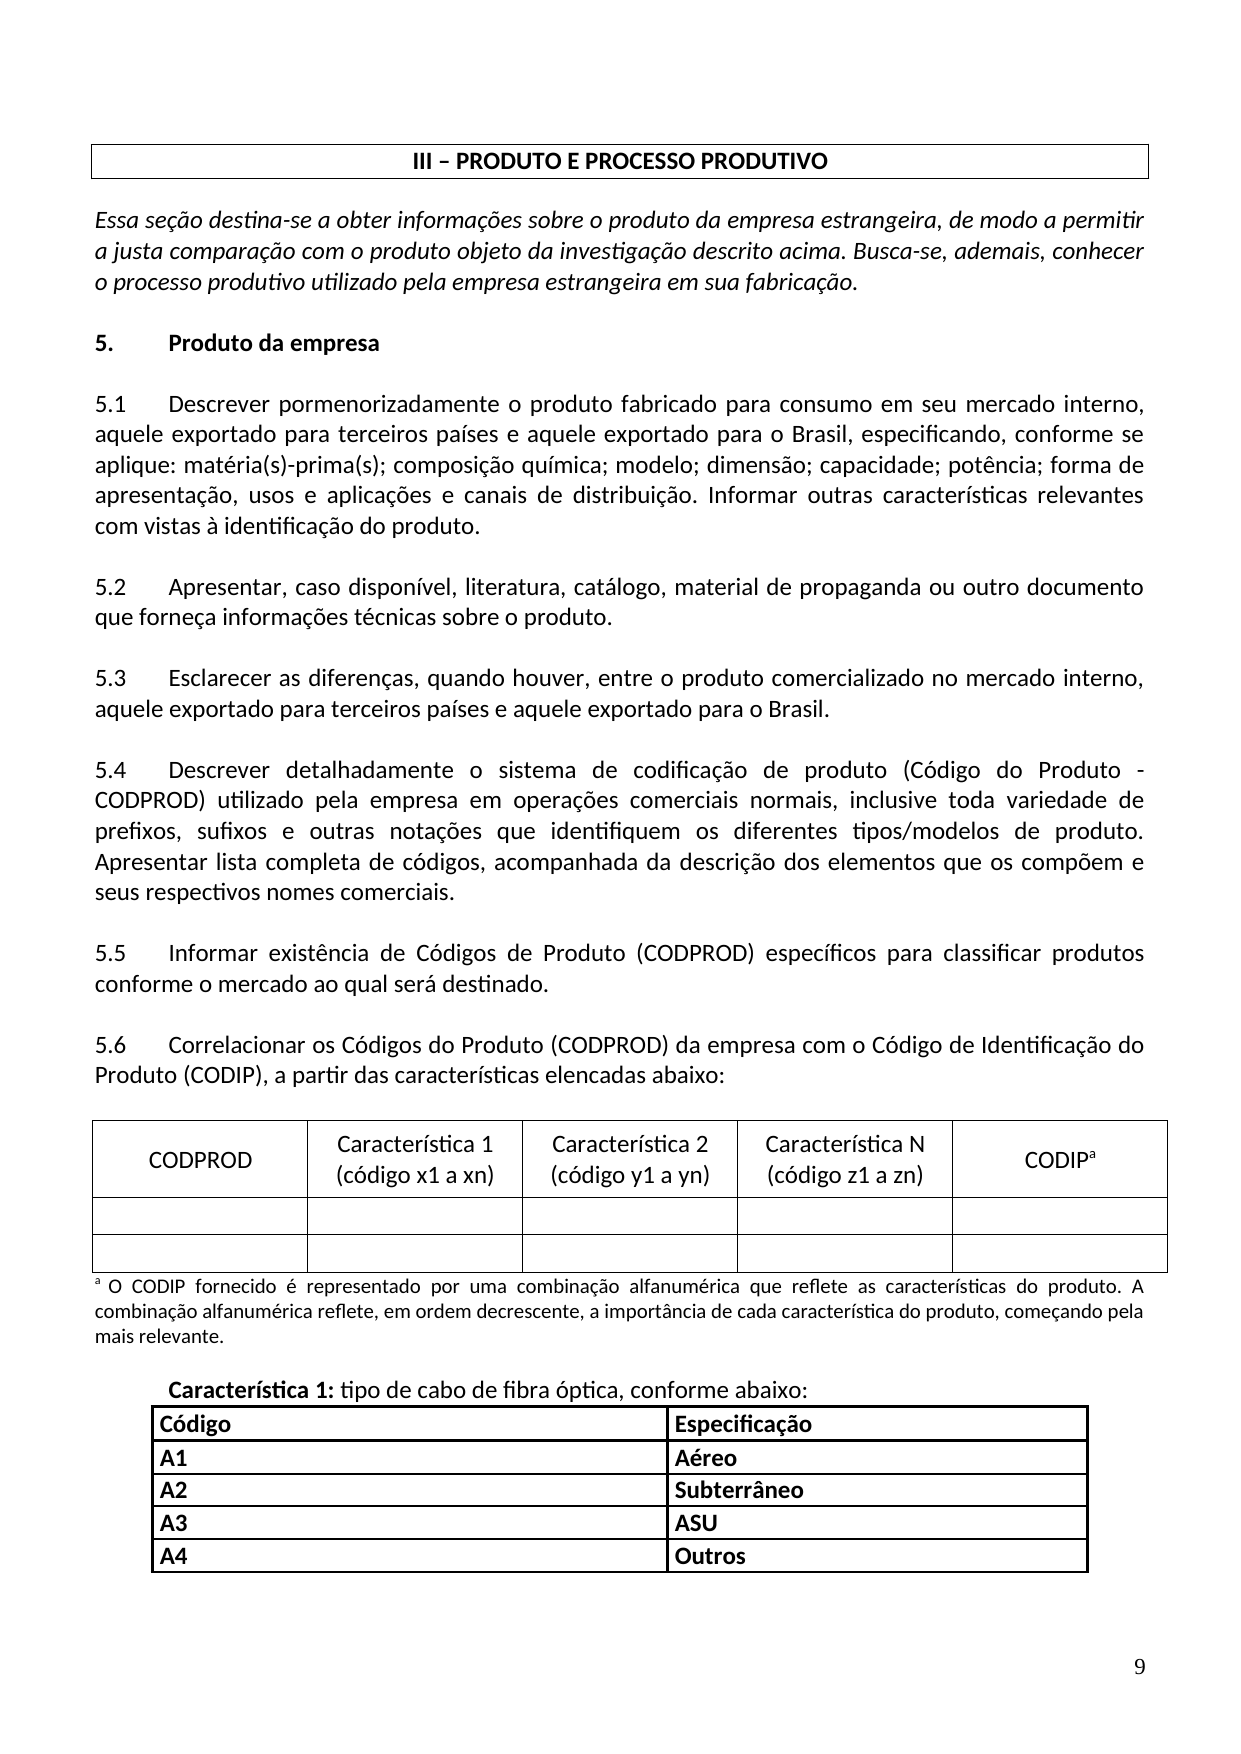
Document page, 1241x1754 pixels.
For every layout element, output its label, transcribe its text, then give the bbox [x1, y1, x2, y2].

table_cell [308, 1235, 522, 1272]
subtitle III – PRODUTO E PROCESSO PRODUTIVO [92, 145, 1148, 178]
list Correlacionar os Códigos do Produto (CODPROD) da empresa com o Código de Identificação do Produto (CODIP), a partir das características elencadas abaixo: [94, 1029, 1146, 1090]
text a O CODIP fornecido é representado por uma combinação alfanumérica que reflete as características do produto. A combinação alfanumérica reflete, em ordem decrescente, a importância de cada característica do produto, começando pela mais relevante. [94, 1273, 1146, 1349]
list Informar existência de Códigos de Produto (CODPROD) específicos para classificar produtos conforme o mercado ao qual será destinado. [94, 937, 1146, 998]
list 5.1 Descrever pormenorizadamente o produto fabricado para consumo em seu mercado interno, aquele exportado para terceiros países e aquele exportado para o Brasil, especificando, conforme se aplique: matéria(s)-prima(s); composição química; modelo; dimensão; capacidade; potência; forma de apresentação, usos e aplicações e canais de distribuição. Informar outras características relevantes com vistas à identificação do produto. [94, 388, 1146, 540]
list Esclarecer as diferenças, quando houver, entre o produto comercializado no mercado interno, aquele exportado para terceiros países e aquele exportado para o Brasil. [94, 662, 1146, 723]
table_cell [308, 1198, 522, 1234]
text Característica 1: tipo de cabo de fibra óptica, conforme abaixo: [94, 1374, 1146, 1405]
table_cell [523, 1198, 737, 1234]
table_header Código [154, 1408, 666, 1439]
table_cell [953, 1198, 1167, 1234]
list 5.2 Apresentar, caso disponível, literatura, catálogo, material de propaganda ou outro documento que forneça informações técnicas sobre o produto. [94, 571, 1146, 632]
table_cell [738, 1235, 952, 1272]
table_cell Aéreo [669, 1442, 1086, 1472]
table_cell A4 [154, 1540, 666, 1571]
table_header CODPROD [93, 1121, 307, 1197]
table_cell [738, 1198, 952, 1234]
list Descrever detalhadamente o sistema de codificação de produto (Código do Produto - CODPROD) utilizado pela empresa em operações comerciais normais, inclusive toda variedade de prefixos, sufixos e outras notações que identifiquem os diferentes tipos/modelos de produto. Apresentar lista completa de códigos, acompanhada da descrição dos elementos que os compõem e seus respectivos nomes comerciais. [94, 754, 1146, 907]
subtitle 5. Produto da empresa [94, 327, 1146, 357]
table_cell A2 [154, 1475, 666, 1505]
table_cell A1 [154, 1442, 666, 1472]
table_cell [523, 1235, 737, 1272]
table_header CODIPa [953, 1121, 1167, 1197]
table_header Especificação [669, 1408, 1086, 1439]
table_cell A3 [154, 1507, 666, 1538]
table_cell Subterrâneo [669, 1475, 1086, 1505]
table_cell [953, 1235, 1167, 1272]
table_header Característica N (código z1 a zn) [738, 1121, 952, 1197]
text Essa seção destina-se a obter informações sobre o produto da empresa estrangeira, de modo a permitir a justa comparação com o produto objeto da investigação descrito acima. Busca-se, ademais, conhecer o processo produtivo utilizado pela empresa estrangeira em sua fabricação. [94, 205, 1146, 296]
table_cell Outros [669, 1540, 1086, 1571]
table_cell [93, 1235, 307, 1272]
table_header Característica 1 (código x1 a xn) [308, 1121, 522, 1197]
table_header Característica 2 (código y1 a yn) [523, 1121, 737, 1197]
table_cell ASU [669, 1507, 1086, 1538]
table_cell [93, 1198, 307, 1234]
